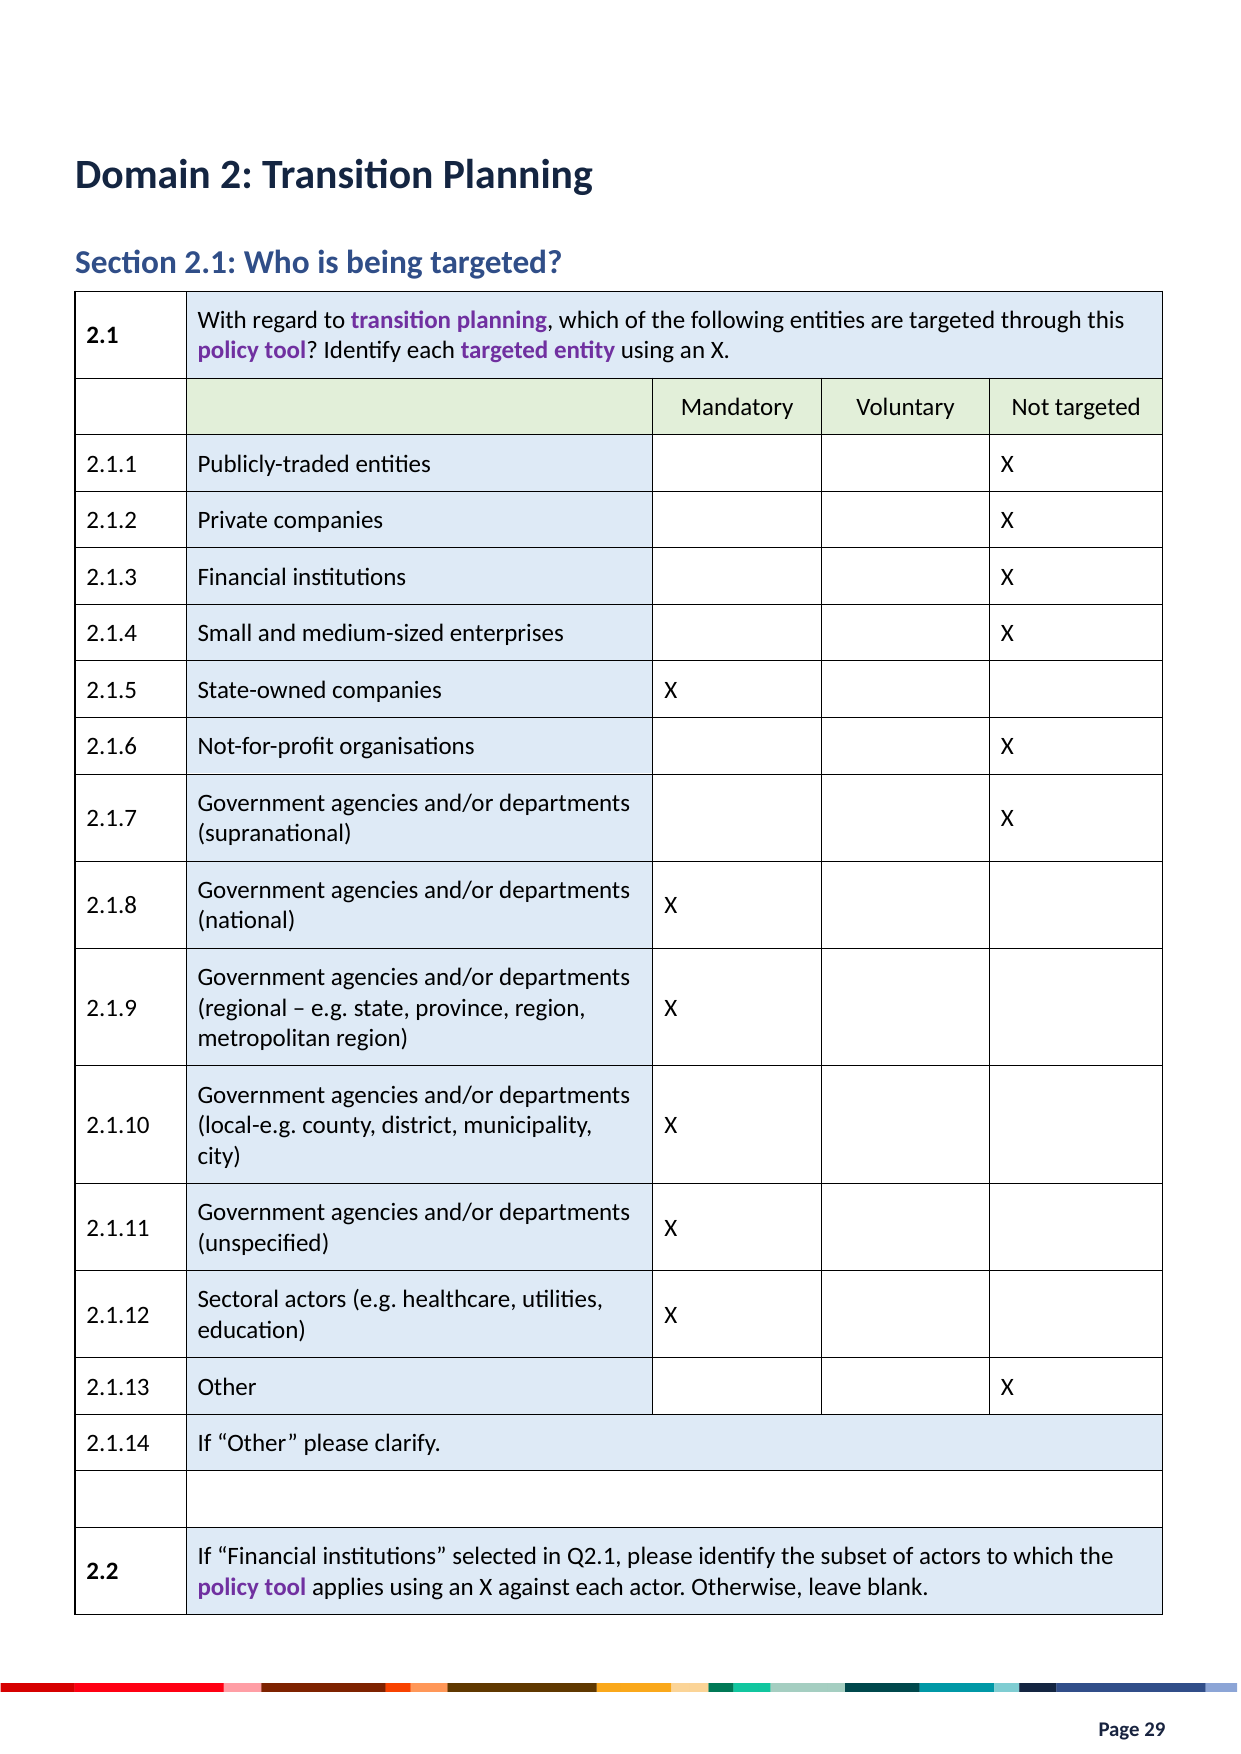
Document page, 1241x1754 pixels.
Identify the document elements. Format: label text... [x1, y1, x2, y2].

table_cell X [990, 775, 1162, 861]
table_cell 2.1.10 [76, 1066, 186, 1183]
table_cell [990, 949, 1162, 1065]
table_cell [822, 1184, 989, 1270]
table_cell 2.1.6 [76, 718, 186, 773]
table_cell [822, 492, 989, 547]
table_cell [653, 718, 821, 773]
table_cell X [653, 949, 821, 1065]
table_cell 2.1.14 [76, 1415, 186, 1470]
table_cell X [653, 1271, 821, 1357]
table_cell Publicly-traded entities [187, 435, 652, 491]
picture [0, 1683, 1236, 1692]
table_cell [76, 1471, 186, 1527]
table_cell [822, 1358, 989, 1414]
table_cell [822, 661, 989, 717]
table_cell X [990, 435, 1162, 491]
table_cell X [990, 1358, 1162, 1414]
table_cell 2.1.12 [76, 1271, 186, 1357]
table_header With regard to transition planning, which of the following entities are targeted through this policy tool? Identify each targeted entity using an X. [187, 292, 1162, 378]
table_cell [822, 1271, 989, 1357]
table_cell 2.1.1 [76, 435, 186, 491]
table_cell [990, 1184, 1162, 1270]
table_cell If “Financial institutions” selected in Q2.1, please identify the subset of actors to which the policy tool applies using an X against each actor. Otherwise, leave blank. [187, 1528, 1162, 1614]
table_cell 2.1.5 [76, 661, 186, 717]
table_cell 2.1.13 [76, 1358, 186, 1414]
table_cell 2.1.8 [76, 862, 186, 948]
table_cell Government agencies and/or departments (local-e.g. county, district, municipality, city) [187, 1066, 652, 1183]
table_cell X [653, 1066, 821, 1183]
table_cell 2.1.9 [76, 949, 186, 1065]
table_cell [822, 775, 989, 861]
table_cell 2.1.7 [76, 775, 186, 861]
table_cell [822, 548, 989, 604]
table_cell [990, 661, 1162, 717]
table_cell Voluntary [822, 379, 989, 434]
table_cell Private companies [187, 492, 652, 547]
table_cell [653, 435, 821, 491]
table_cell Other [187, 1358, 652, 1414]
table_cell [822, 862, 989, 948]
table_cell X [990, 492, 1162, 547]
table_cell [187, 1471, 1162, 1527]
table_cell 2.2 [76, 1528, 186, 1614]
table_cell X [653, 661, 821, 717]
table_cell X [990, 605, 1162, 660]
table_cell [990, 862, 1162, 948]
table_cell [653, 775, 821, 861]
table_cell [76, 379, 186, 434]
subtitle Section 2.1: Who is being targeted? [75, 241, 1165, 282]
table_cell Not targeted [990, 379, 1162, 434]
table_cell X [653, 1184, 821, 1270]
table_cell If “Other” please clarify. [187, 1415, 1162, 1470]
table_cell [653, 492, 821, 547]
table_cell [990, 1271, 1162, 1357]
table_cell Small and medium-sized enterprises [187, 605, 652, 660]
table_cell Government agencies and/or departments (supranational) [187, 775, 652, 861]
table_cell 2.1.4 [76, 605, 186, 660]
table_cell X [990, 548, 1162, 604]
table_cell State-owned companies [187, 661, 652, 717]
table_cell [653, 548, 821, 604]
table_cell Government agencies and/or departments (national) [187, 862, 652, 948]
table_cell [990, 1066, 1162, 1183]
table_cell 2.1.3 [76, 548, 186, 604]
table_cell Sectoral actors (e.g. healthcare, utilities, education) [187, 1271, 652, 1357]
table_cell 2.1.11 [76, 1184, 186, 1270]
table_cell [822, 949, 989, 1065]
table_cell Government agencies and/or departments (regional – e.g. state, province, region, metropolitan region) [187, 949, 652, 1065]
table_cell Mandatory [653, 379, 821, 434]
table_cell [822, 718, 989, 773]
table_cell [187, 379, 652, 434]
table_cell [822, 1066, 989, 1183]
table_cell Not-for-profit organisations [187, 718, 652, 773]
table_cell Government agencies and/or departments (unspecified) [187, 1184, 652, 1270]
table_cell [653, 1358, 821, 1414]
table_cell [653, 605, 821, 660]
table_cell X [990, 718, 1162, 773]
table_cell 2.1.2 [76, 492, 186, 547]
subtitle Domain 2: Transition Planning [75, 148, 1165, 199]
table_cell [822, 605, 989, 660]
table_cell [822, 435, 989, 491]
table_cell Financial institutions [187, 548, 652, 604]
table_cell X [653, 862, 821, 948]
table_header 2.1 [76, 292, 186, 378]
